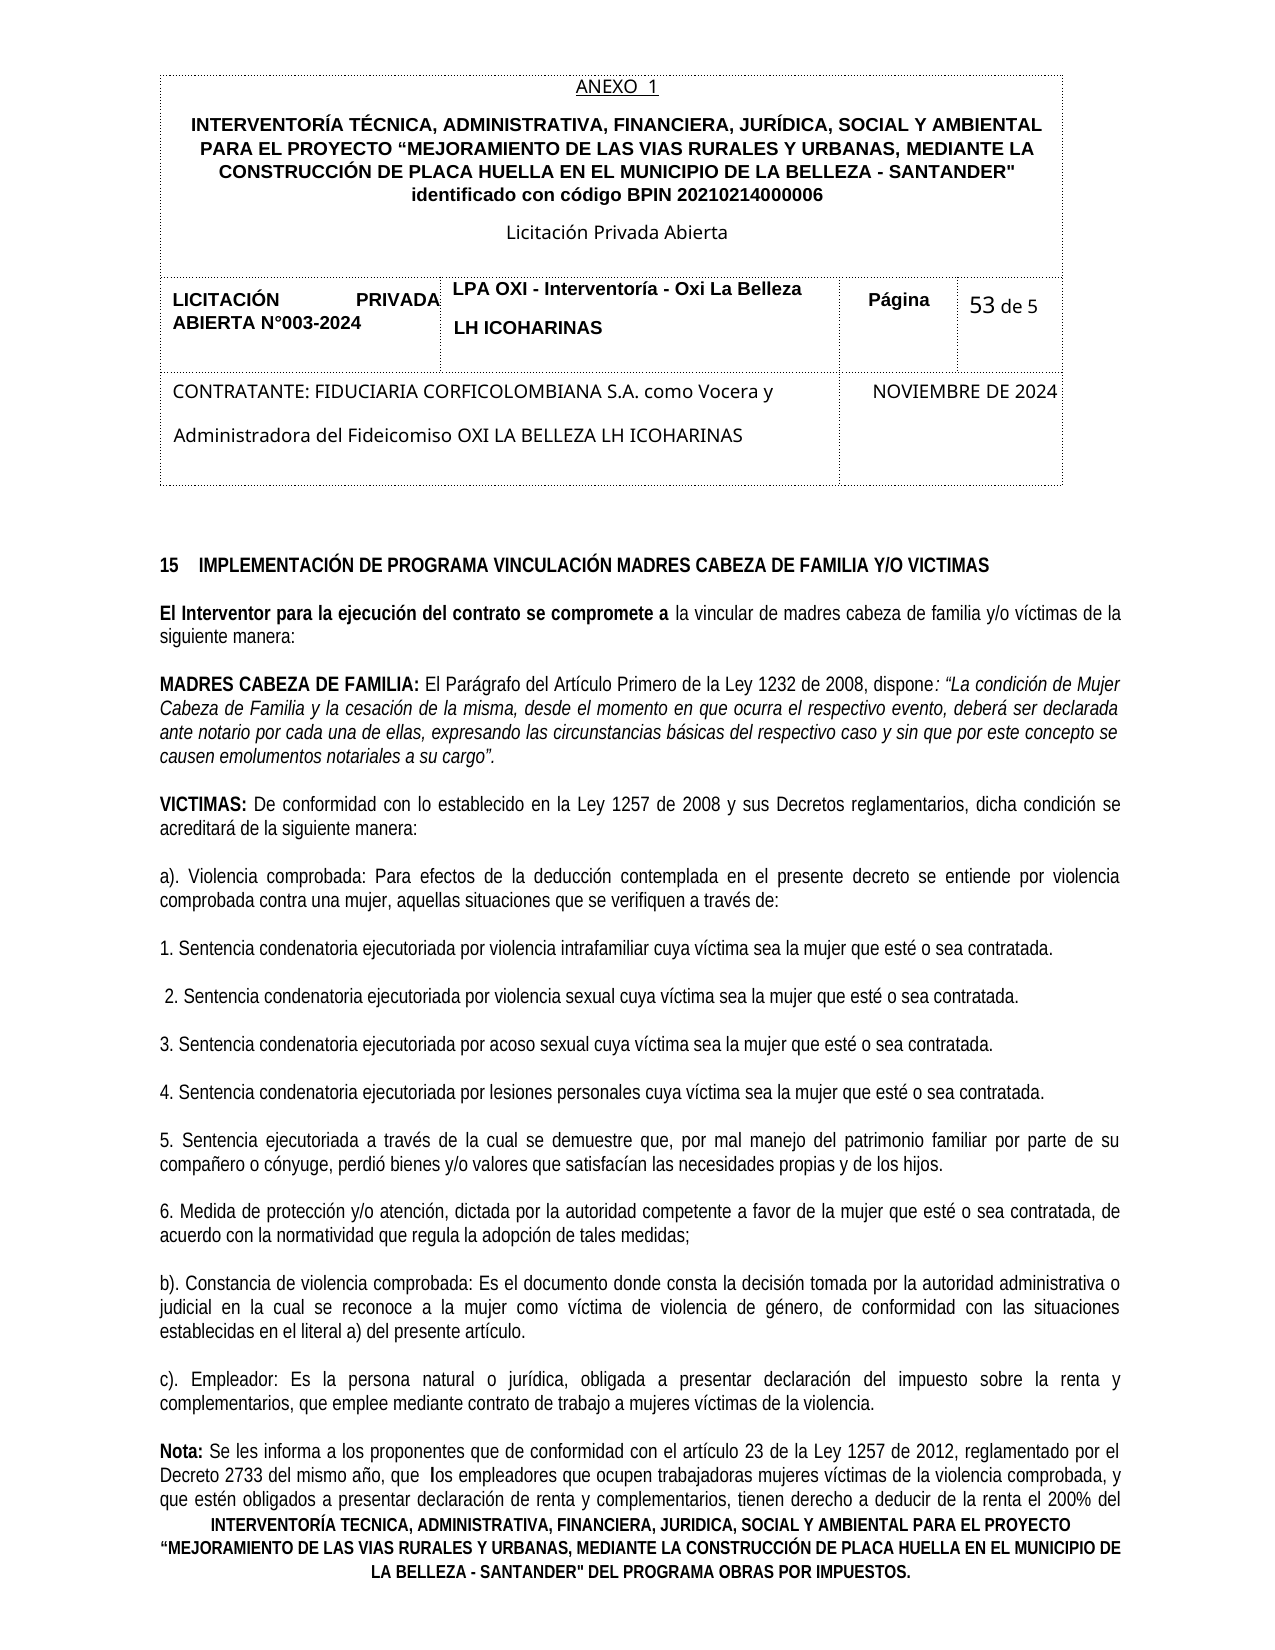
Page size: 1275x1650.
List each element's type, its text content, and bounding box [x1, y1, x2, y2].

text 3. Sentencia condenatoria ejecutoriada por acoso sexual cuya víctima sea la mujer que esté o sea contratada. [159, 1032, 1122, 1056]
text c). Empleador: Es la persona natural o jurídica, obligada a presentar declaración del impuesto sobre la renta y complementarios, que emplee mediante contrato de trabajo a mujeres víctimas de la violencia. [159, 1367, 1122, 1415]
text b). Constancia de violencia comprobada: Es el documento donde consta la decisión tomada por la autoridad administrativa o judicial en la cual se reconoce a la mujer como víctima de violencia de género, de conformidad con las situaciones establecidas en el literal a) del presente artículo. [159, 1271, 1122, 1343]
text El Interventor para la ejecución del contrato se compromete a la vincular de madres cabeza de familia y/o víctimas de la siguiente manera: [159, 601, 1122, 648]
text Nota: Se les informa a los proponentes que de conformidad con el artículo 23 de la Ley 1257 de 2012, reglamentado por el Decreto 2733 del mismo año, que los empleadores que ocupen trabajadoras mujeres víctimas de la violencia comprobada, y que estén obligados a presentar declaración de renta y complementarios, tienen derecho a deducir de la renta el 200% del valor de los salarios y prestaciones sociales pagados durante el año o período gravable, desde que exista la relación laboral, y hasta por un periodo de tres años. [159, 1439, 1122, 1511]
text 4. Sentencia condenatoria ejecutoriada por lesiones personales cuya víctima sea la mujer que esté o sea contratada. [159, 1080, 1122, 1104]
text VICTIMAS: De conformidad con lo establecido en la Ley 1257 de 2008 y sus Decretos reglamentarios, dicha condición se acreditará de la siguiente manera: [159, 792, 1122, 840]
text 6. Medida de protección y/o atención, dictada por la autoridad competente a favor de la mujer que esté o sea contratada, de acuerdo con la normatividad que regula la adopción de tales medidas; [159, 1199, 1122, 1247]
text 1. Sentencia condenatoria ejecutoriada por violencia intrafamiliar cuya víctima sea la mujer que esté o sea contratada. [159, 936, 1122, 960]
text 5. Sentencia ejecutoriada a través de la cual se demuestre que, por mal manejo del patrimonio familiar por parte de su compañero o cónyuge, perdió bienes y/o valores que satisfacían las necesidades propias y de los hijos. [159, 1128, 1122, 1176]
text MADRES CABEZA DE FAMILIA: El Parágrafo del Artículo Primero de la Ley 1232 de 2008, dispone: “La condición de Mujer Cabeza de Familia y la cesación de la misma, desde el momento en que ocurra el respectivo evento, deberá ser declarada ante notario por cada una de ellas, expresando las circunstancias básicas del respectivo caso y sin que por este concepto se causen emolumentos notariales a su cargo”. [159, 672, 1122, 768]
text 2. Sentencia condenatoria ejecutoriada por violencia sexual cuya víctima sea la mujer que esté o sea contratada. [159, 984, 1122, 1008]
list IMPLEMENTACIÓN DE PROGRAMA VINCULACIÓN MADRES CABEZA DE FAMILIA Y/O VICTIMAS [159, 553, 1122, 577]
text a). Violencia comprobada: Para efectos de la deducción contemplada en el presente decreto se entiende por violencia comprobada contra una mujer, aquellas situaciones que se verifiquen a través de: [159, 864, 1122, 912]
